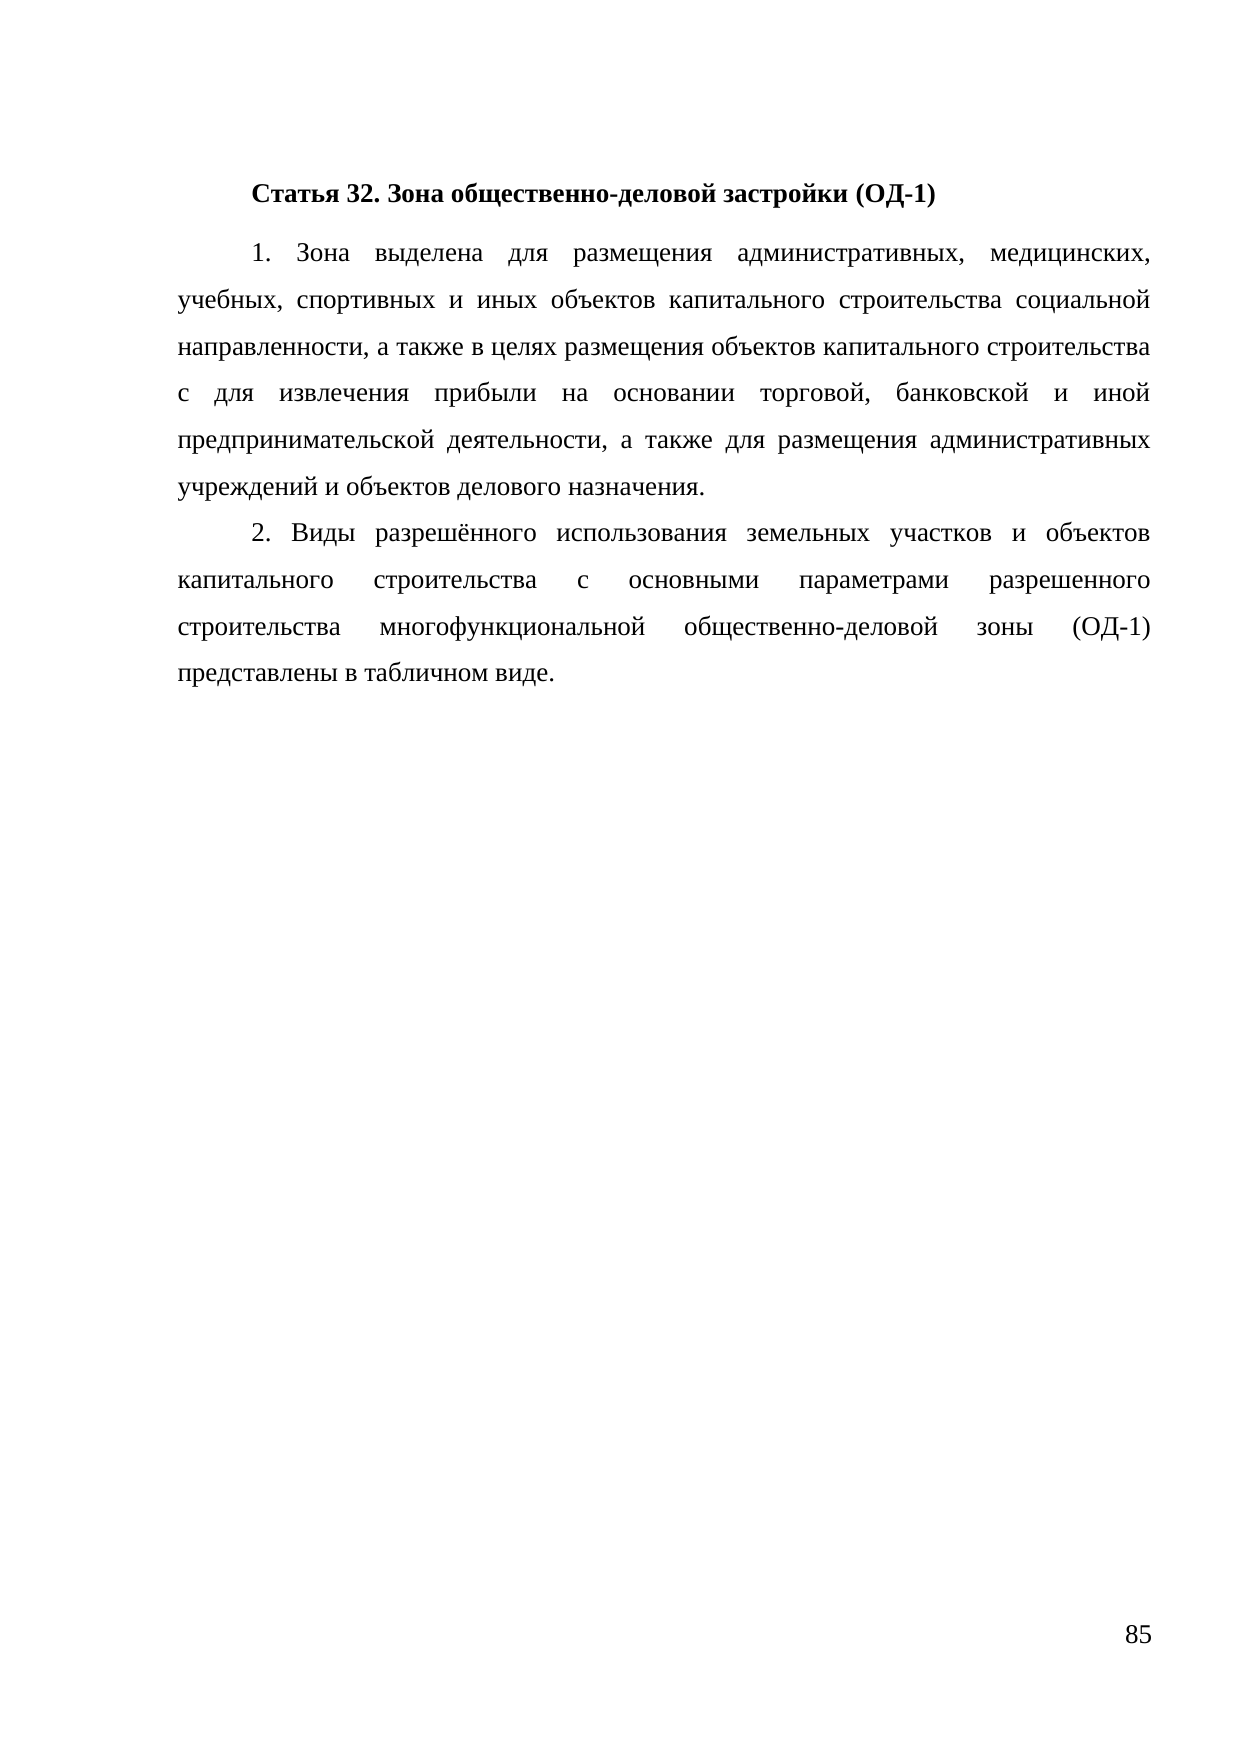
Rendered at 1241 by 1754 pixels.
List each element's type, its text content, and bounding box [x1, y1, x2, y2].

text 2. Виды разрешённого использования земельных участков и объектов капитального строительства с основными параметрами разрешенного строительства многофункциональной общественно-деловой зоны (ОД-1) представлены в табличном виде. [177, 516, 1152, 688]
subtitle Статья 32. Зона общественно-деловой застройки (ОД-1) [177, 177, 1152, 208]
text 1. Зона выделена для размещения административных, медицинских, учебных, спортивных и иных объектов капитального строительства социальной направленности, а также в целях размещения объектов капитального строительства с для извлечения прибыли на основании торговой, банковской и иной предпринимательской деятельности, а также для размещения административных учреждений и объектов делового назначения. [177, 236, 1152, 501]
